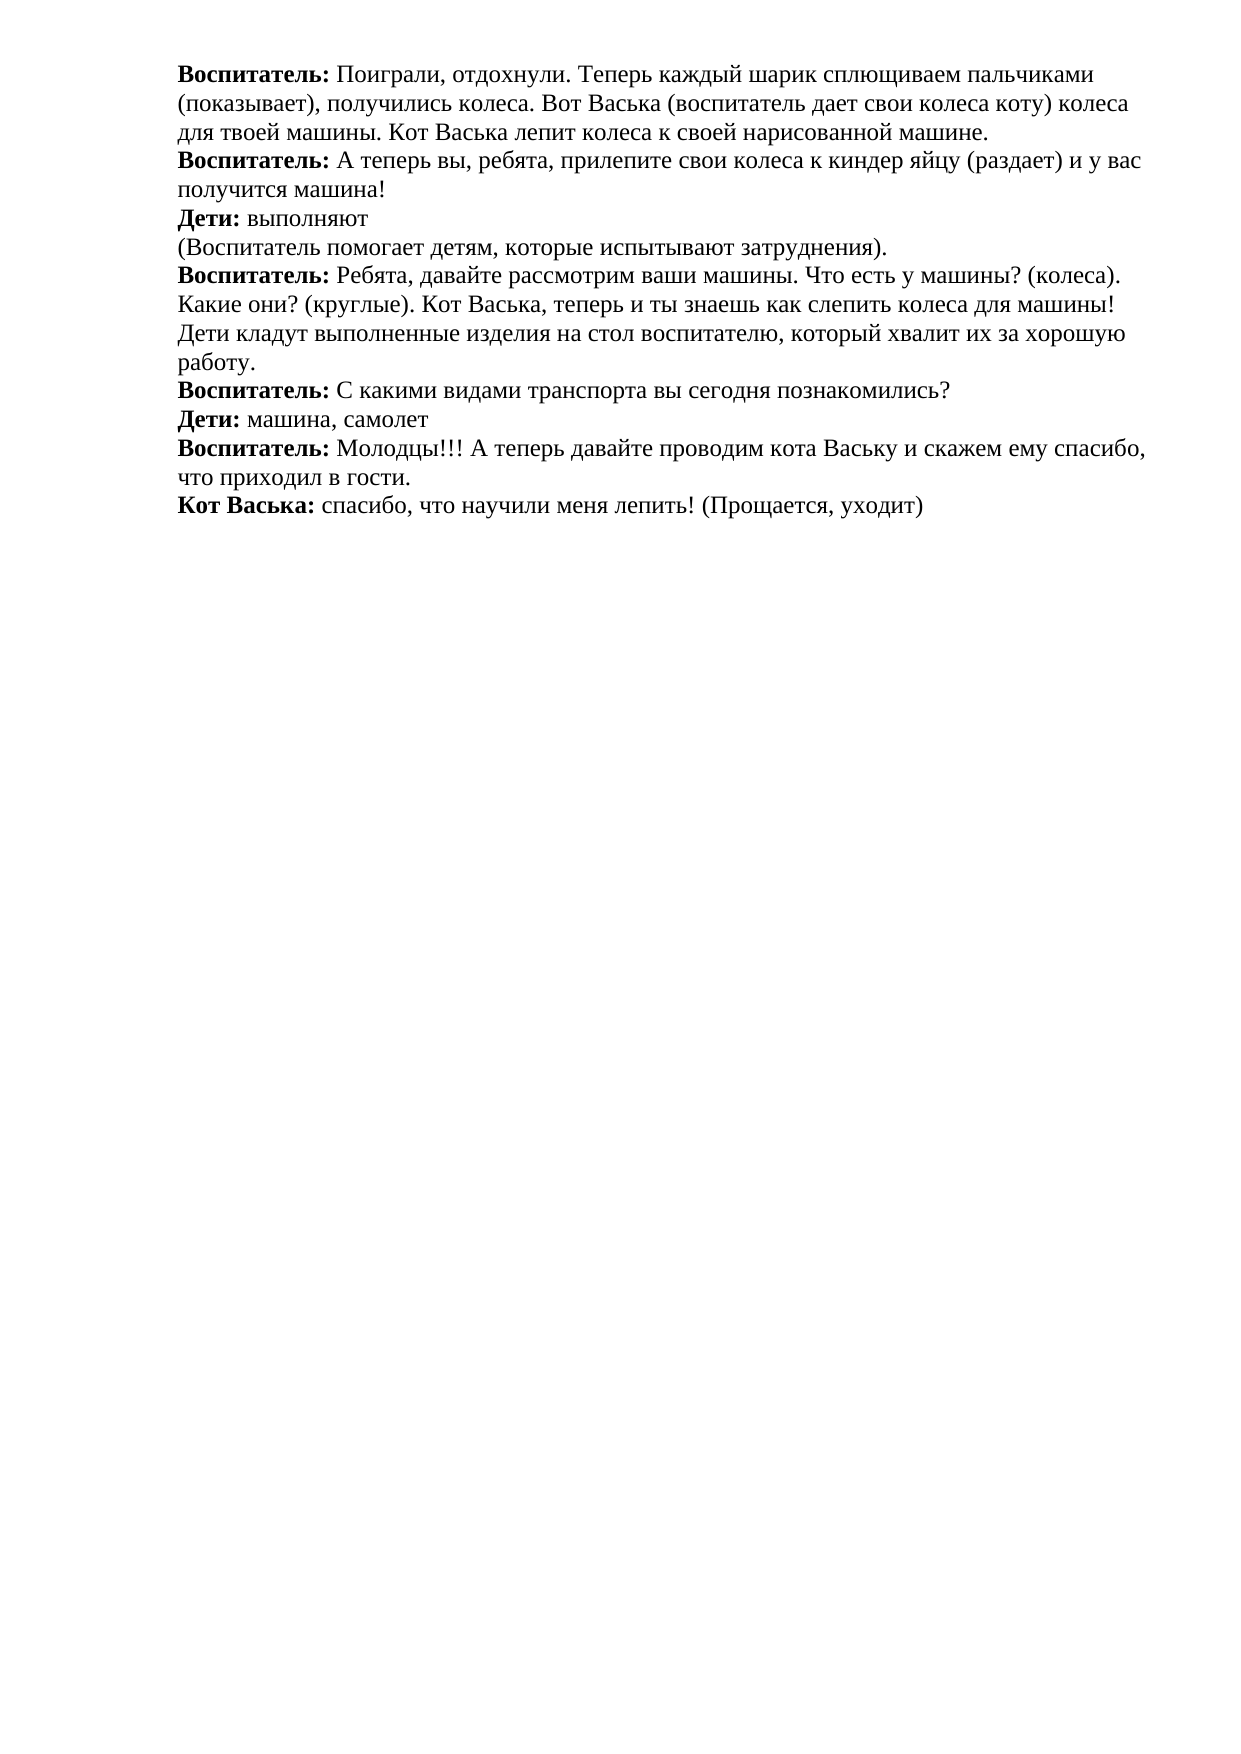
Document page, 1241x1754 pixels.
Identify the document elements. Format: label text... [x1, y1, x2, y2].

text Воспитатель: Молодцы!!! А теперь давайте проводим кота Ваську и скажем ему спасибо, что приходил в гости. [177, 433, 1152, 490]
text Дети: машина, самолет [177, 404, 1152, 433]
text Дети: выполняют [177, 203, 1152, 232]
text Воспитатель: А теперь вы, ребята, прилепите свои колеса к киндер яйцу (раздает) и у вас получится машина! [177, 145, 1152, 203]
text Воспитатель: Поиграли, отдохнули. Теперь каждый шарик сплющиваем пальчиками (показывает), получились колеса. Вот Васька (воспитатель дает свои колеса коту) колеса для твоей машины. Кот Васька лепит колеса к своей нарисованной машине. [177, 59, 1152, 145]
text Кот Васька: спасибо, что научили меня лепить! (Прощается, уходит) [177, 490, 1152, 519]
text Дети кладут выполненные изделия на стол воспитателю, который хвалит их за хорошую работу. [177, 318, 1152, 375]
text Воспитатель: Ребята, давайте рассмотрим ваши машины. Что есть у машины? (колеса). Какие они? (круглые). Кот Васька, теперь и ты знаешь как слепить колеса для машины! [177, 260, 1152, 318]
text (Воспитатель помогает детям, которые испытывают затруднения). [177, 232, 1152, 260]
text Воспитатель: С какими видами транспорта вы сегодня познакомились? [177, 375, 1152, 404]
